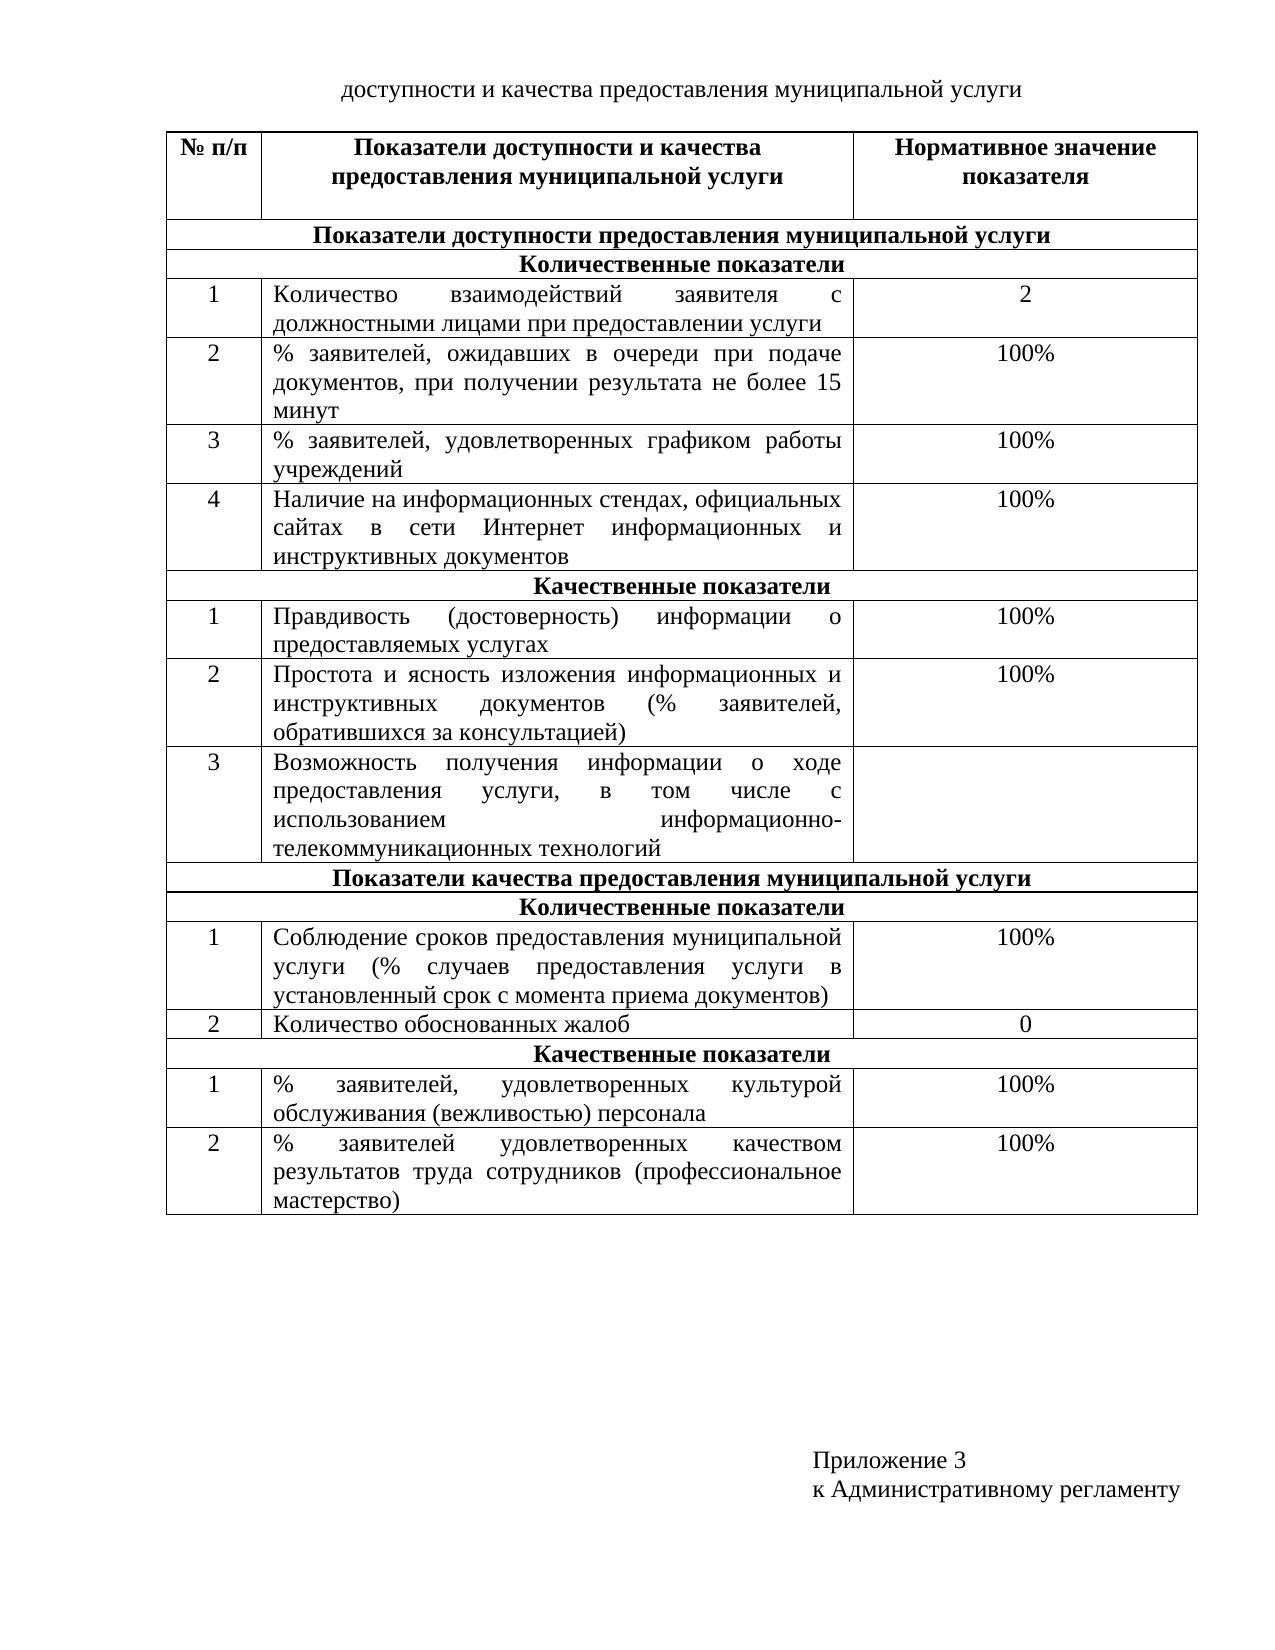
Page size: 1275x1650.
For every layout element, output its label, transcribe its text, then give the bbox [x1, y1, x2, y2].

table_cell 4 [167, 484, 261, 570]
table_cell 2 [167, 338, 261, 424]
table_cell Количественные показатели [167, 893, 1197, 921]
table_cell 100% [854, 1069, 1197, 1127]
table_cell Простота и ясность изложения информационных и инструктивных документов (% заявителей, обратившихся за консультацией) [262, 659, 853, 746]
text доступности и качества предоставления муниципальной услуги [177, 74, 1186, 103]
table_cell 1 [167, 1069, 261, 1127]
table_header Показатели доступности и качества предоставления муниципальной услуги [262, 133, 853, 219]
table_cell 100% [854, 659, 1197, 746]
table_header Нормативное значение показателя [854, 133, 1197, 219]
table_cell 1 [167, 601, 261, 658]
table_cell 2 [854, 279, 1197, 337]
table_cell Количественные показатели [167, 250, 1197, 278]
text Приложение 3 [812, 1445, 1186, 1474]
table_cell Наличие на информационных стендах, официальных сайтах в сети Интернет информационных и инструктивных документов [262, 484, 853, 570]
table_cell 3 [167, 747, 261, 862]
table_cell 100% [854, 1128, 1197, 1214]
table_cell 2 [167, 1128, 261, 1214]
table_cell 100% [854, 601, 1197, 658]
table_cell 100% [854, 922, 1197, 1008]
text к Административному регламенту [812, 1474, 1186, 1502]
table_cell 1 [167, 279, 261, 337]
table_cell 100% [854, 338, 1197, 424]
table_cell % заявителей, удовлетворенных графиком работы учреждений [262, 425, 853, 483]
table_cell % заявителей удовлетворенных качеством результатов труда сотрудников (профессиональное мастерство) [262, 1128, 853, 1214]
table_cell 2 [167, 1010, 261, 1038]
table_cell [854, 747, 1197, 862]
table_cell 2 [167, 659, 261, 746]
table_cell Показатели качества предоставления муниципальной услуги [167, 863, 1197, 891]
table_cell 1 [167, 922, 261, 1008]
table_cell % заявителей, удовлетворенных культурой обслуживания (вежливостью) персонала [262, 1069, 853, 1127]
table_header № п/п [167, 133, 261, 219]
table_cell Качественные показатели [167, 1039, 1197, 1068]
table_cell Соблюдение сроков предоставления муниципальной услуги (% случаев предоставления услуги в установленный срок с момента приема документов) [262, 922, 853, 1008]
table_cell Качественные показатели [167, 571, 1197, 600]
table_cell Показатели доступности предоставления муниципальной услуги [167, 220, 1197, 248]
table_cell Количество взаимодействий заявителя с должностными лицами при предоставлении услуги [262, 279, 853, 337]
table_cell Количество обоснованных жалоб [262, 1010, 853, 1038]
table_cell 100% [854, 425, 1197, 483]
table_cell 0 [854, 1010, 1197, 1038]
table_cell Возможность получения информации о ходе предоставления услуги, в том числе с использованием информационно-телекоммуникационных технологий [262, 747, 853, 862]
table_cell 100% [854, 484, 1197, 570]
table_cell Правдивость (достоверность) информации о предоставляемых услугах [262, 601, 853, 658]
table_cell % заявителей, ожидавших в очереди при подаче документов, при получении результата не более 15 минут [262, 338, 853, 424]
table_cell 3 [167, 425, 261, 483]
